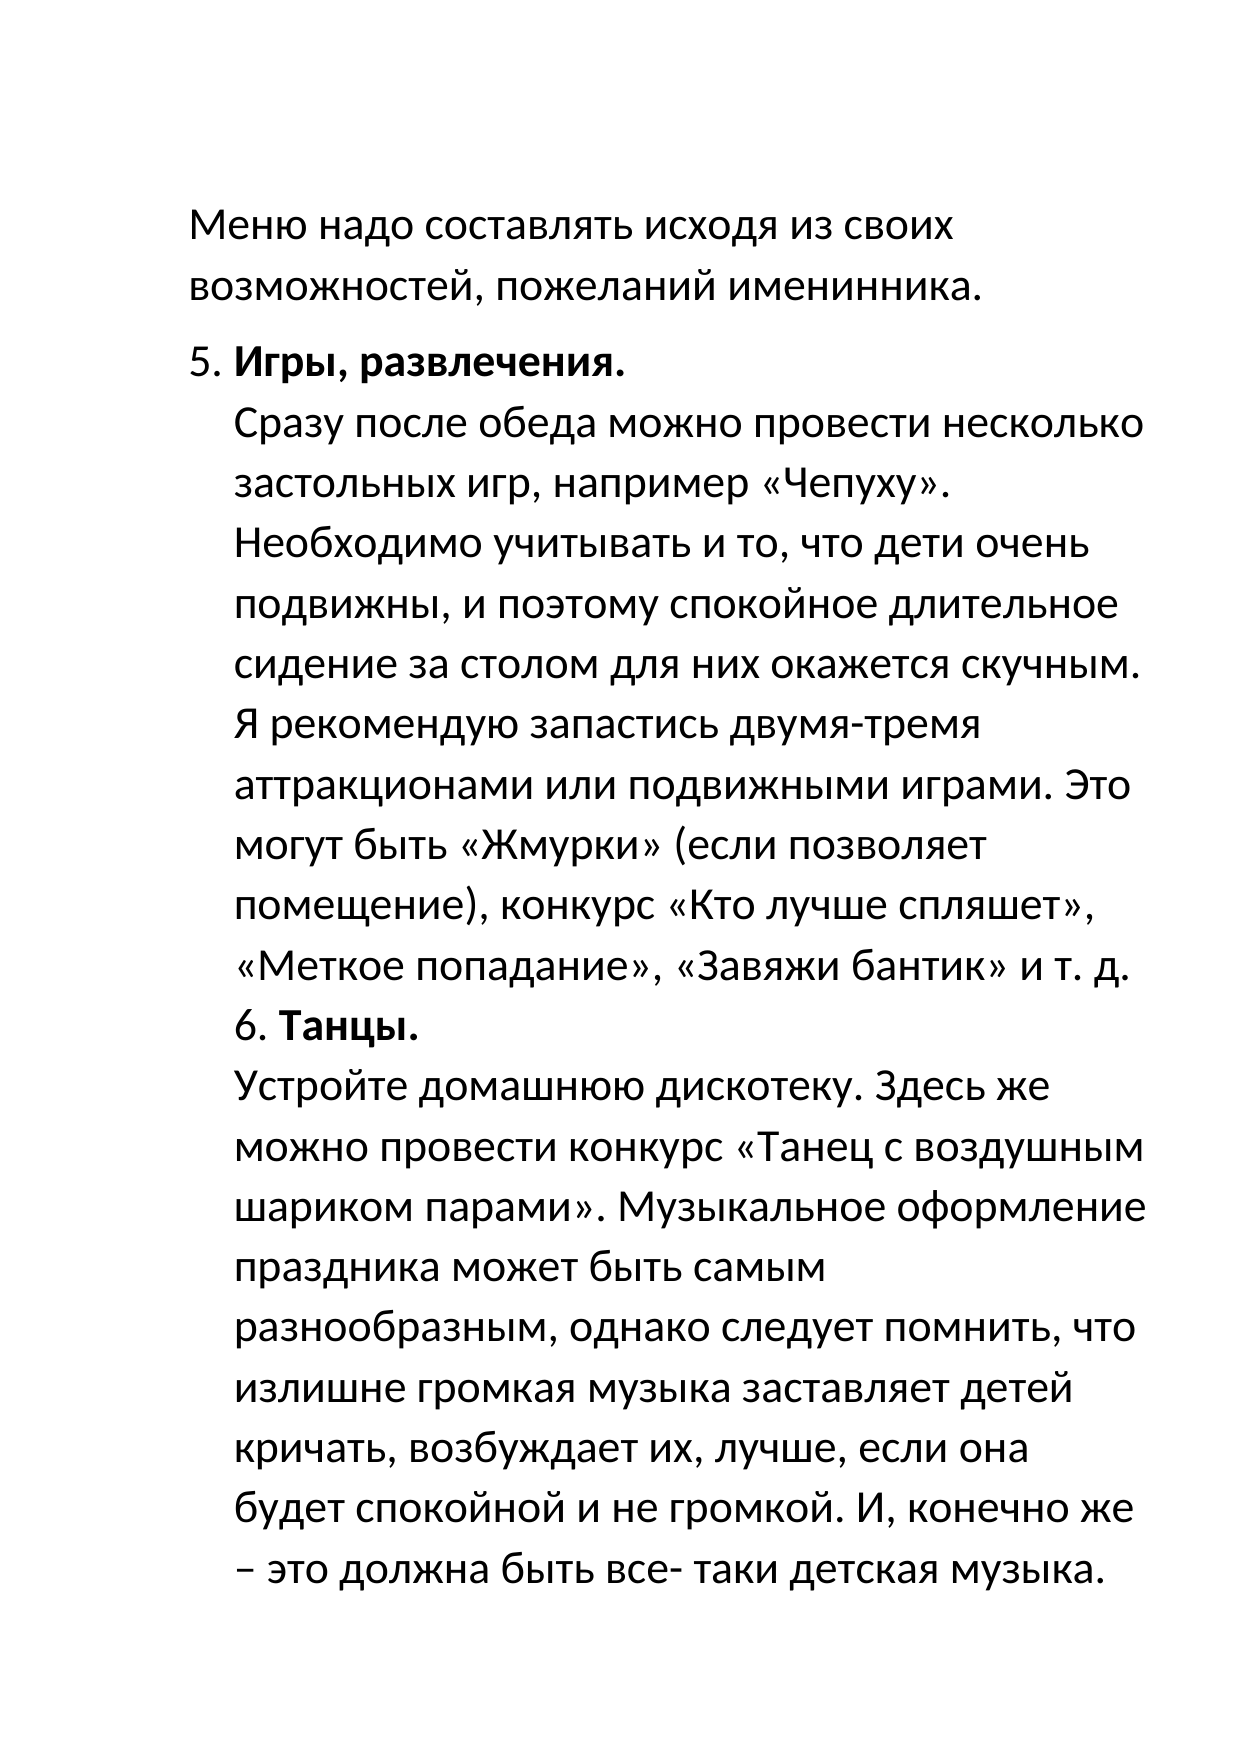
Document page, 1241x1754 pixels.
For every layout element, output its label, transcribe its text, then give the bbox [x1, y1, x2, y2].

list Сразу после обеда можно провести несколько застольных игр, например «Чепуху». Необходимо учитывать и то, что дети очень подвижны, и поэтому спокойное длительное сидение за столом для них окажется скучным. Я рекомендую запастись двумя-тремя аттракционами или подвижными играми. Это могут быть «Жмурки» (если позволяет помещение), конкурс «Кто лучше спляшет», «Меткое попадание», «Завяжи бантик» и т. д. 6. Танцы. [233, 393, 1152, 1052]
text Меню надо составлять исходя из своих возможностей, пожеланий именинника. [188, 195, 1152, 311]
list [233, 1056, 1152, 1594]
list Игры, развлечения. [188, 332, 1152, 388]
